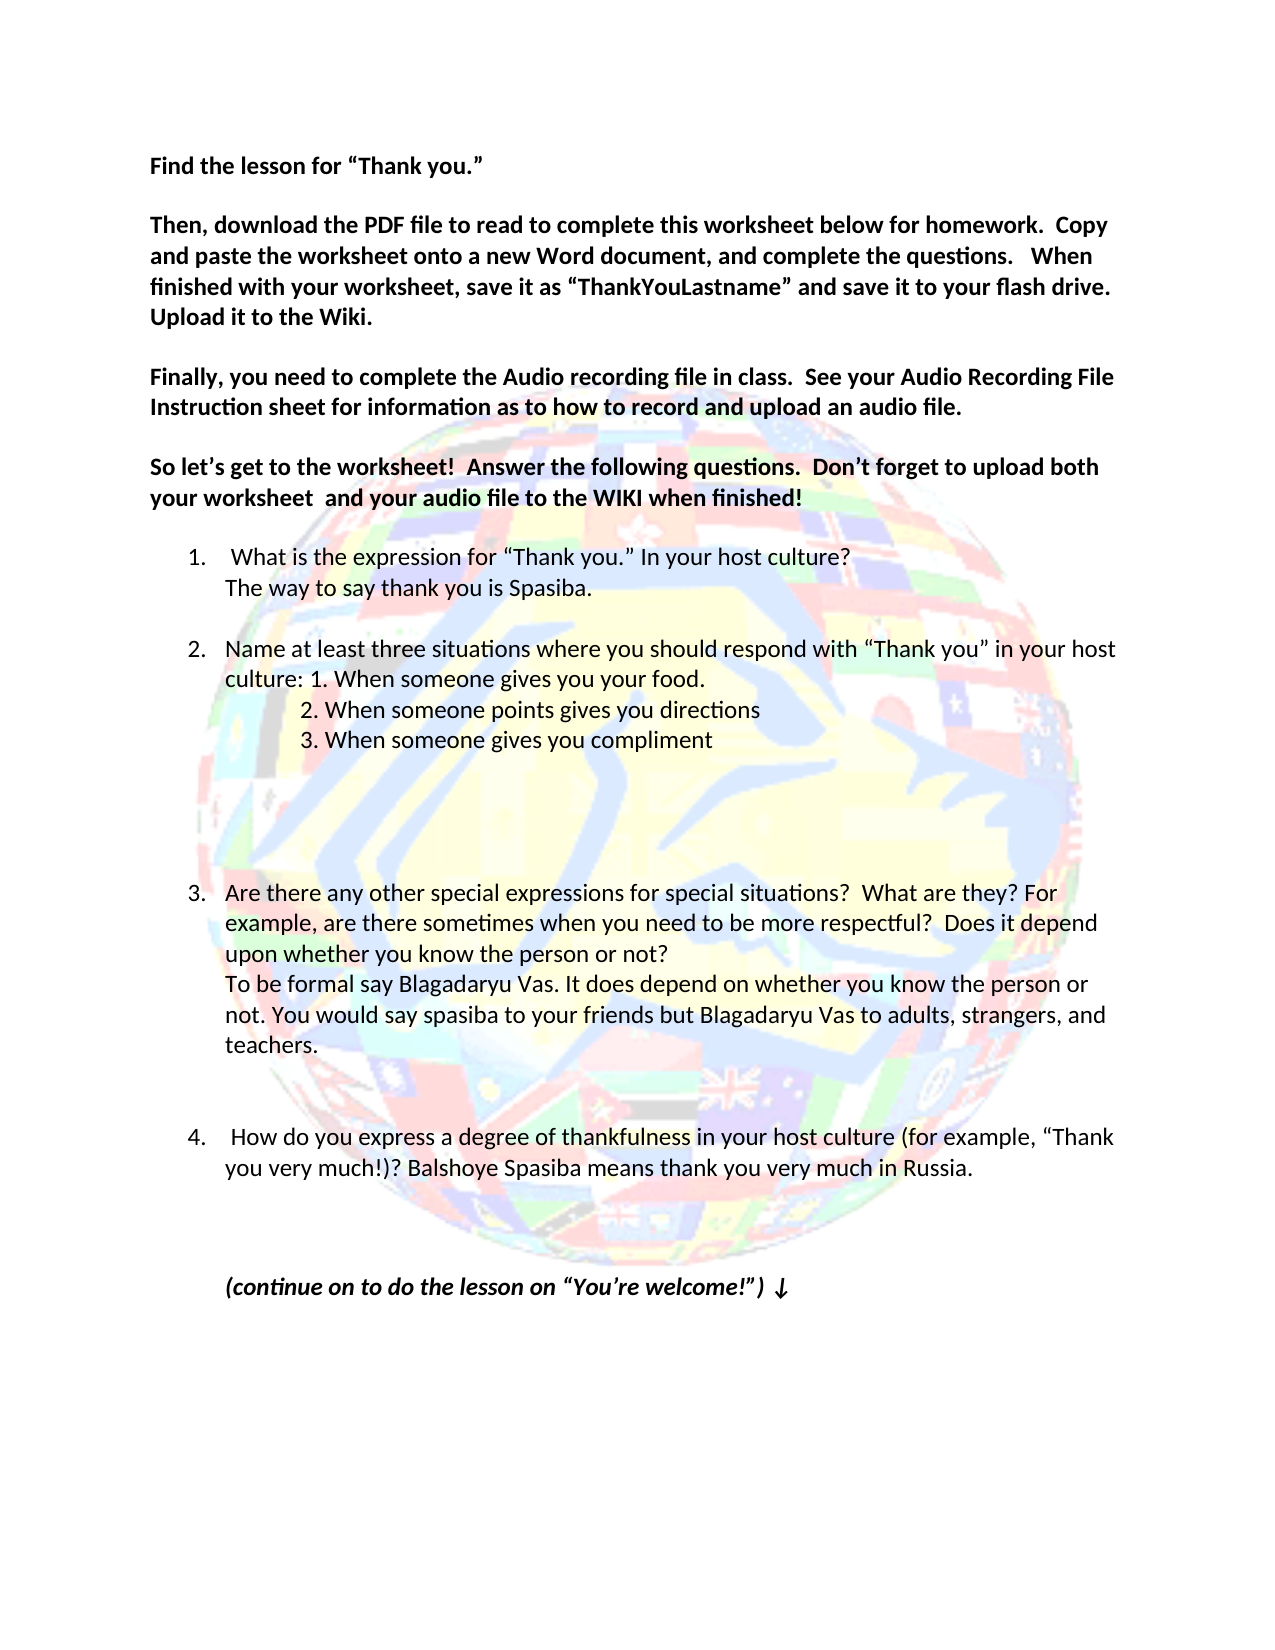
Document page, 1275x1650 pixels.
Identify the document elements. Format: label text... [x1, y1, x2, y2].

list How do you express a degree of thankfulness in your host culture (for example, “Thank you very much!)? Balshoye Spasiba means thank you very much in Russia. [187, 1121, 1125, 1182]
text Finally, you need to complete the Audio recording file in class. See your Audio Recording File Instruction sheet for information as to how to record and upload an audio file. [150, 361, 1125, 422]
list Name at least three situations where you should respond with “Thank you” in your host culture: 1. When someone gives you your food. [187, 633, 1125, 694]
text Find the lesson for “Thank you.” [150, 150, 1125, 181]
list 2. When someone points gives you directions [225, 694, 1125, 724]
list To be formal say Blagadaryu Vas. It does depend on whether you know the person or not. You would say spasiba to your friends but Blagadaryu Vas to adults, strangers, and teachers. [225, 969, 1125, 1060]
list What is the expression for “Thank you.” In your host culture? [187, 541, 1125, 572]
list (continue on to do the lesson on “You’re welcome!”) ↓ [225, 1271, 1125, 1302]
list Are there any other special expressions for special situations? What are they? For example, are there sometimes when you need to be more respectful? Does it depend upon whether you know the person or not? [187, 877, 1125, 969]
list 3. When someone gives you compliment [225, 724, 1125, 755]
list The way to say thank you is Spasiba. [225, 572, 1125, 602]
text So let’s get to the worksheet! Answer the following questions. Don’t forget to upload both your worksheet and your audio file to the WIKI when finished! [150, 451, 1125, 512]
text Then, download the PDF file to read to complete this worksheet below for homework. Copy and paste the worksheet onto a new Word document, and complete the questions. When finished with your worksheet, save it as “ThankYouLastname” and save it to your flash drive. Upload it to the Wiki. [150, 210, 1125, 332]
